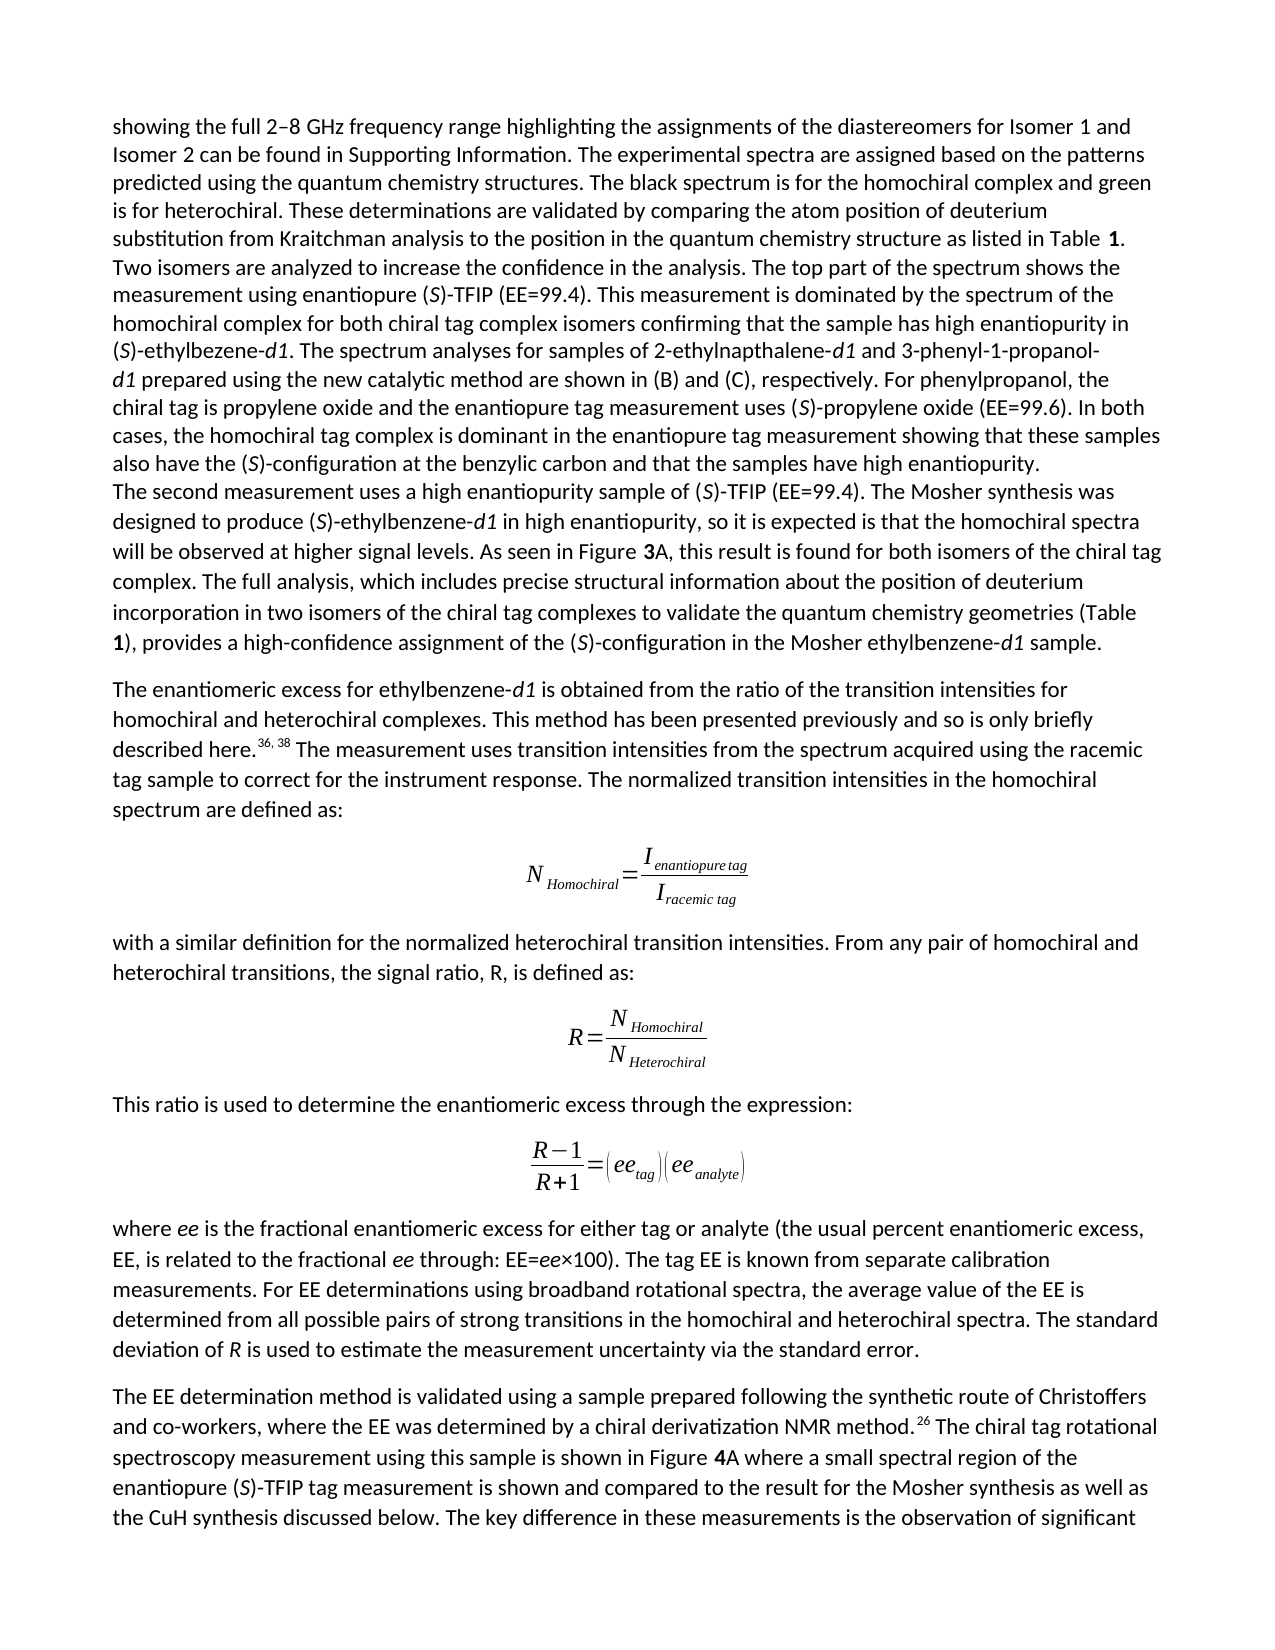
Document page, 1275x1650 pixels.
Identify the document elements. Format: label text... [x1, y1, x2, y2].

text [112, 112, 1162, 477]
text The second measurement uses a high enantiopurity sample of (S)-TFIP (EE=99.4). The Mosher synthesis was designed to produce (S)-ethylbenzene-d1 in high enantiopurity, so it is expected is that the homochiral spectra will be observed at higher signal levels. As seen in Figure 3A, this result is found for both isomers of the chiral tag complex. The full analysis, which includes precise structural information about the position of deuterium incorporation in two isomers of the chiral tag complexes to validate the quantum chemistry geometries (Table 1), provides a high-confidence assignment of the (S)-configuration in the Mosher ethylbenzene-d1 sample. [112, 477, 1162, 656]
text with a similar definition for the normalized heterochiral transition intensities. From any pair of homochiral and heterochiral transitions, the signal ratio, R, is defined as: [112, 928, 1162, 986]
text where ee is the fractional enantiomeric excess for either tag or analyte (the usual percent enantiomeric excess, EE, is related to the fractional ee through: EE=ee×100). The tag EE is known from separate calibration measurements. For EE determinations using broadband rotational spectra, the average value of the EE is determined from all possible pairs of strong transitions in the homochiral and heterochiral spectra. The standard deviation of R is used to estimate the measurement uncertainty via the standard error. [112, 1214, 1162, 1363]
text The enantiomeric excess for ethylbenzene-d1 is obtained from the ratio of the transition intensities for homochiral and heterochiral complexes. This method has been presented previously and so is only briefly described here.36, 38 The measurement uses transition intensities from the spectrum acquired using the racemic tag sample to correct for the instrument response. The normalized transition intensities in the homochiral spectrum are defined as: [112, 675, 1162, 823]
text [112, 1382, 1162, 1531]
text This ratio is used to determine the enantiomeric excess through the expression: [112, 1090, 1162, 1118]
